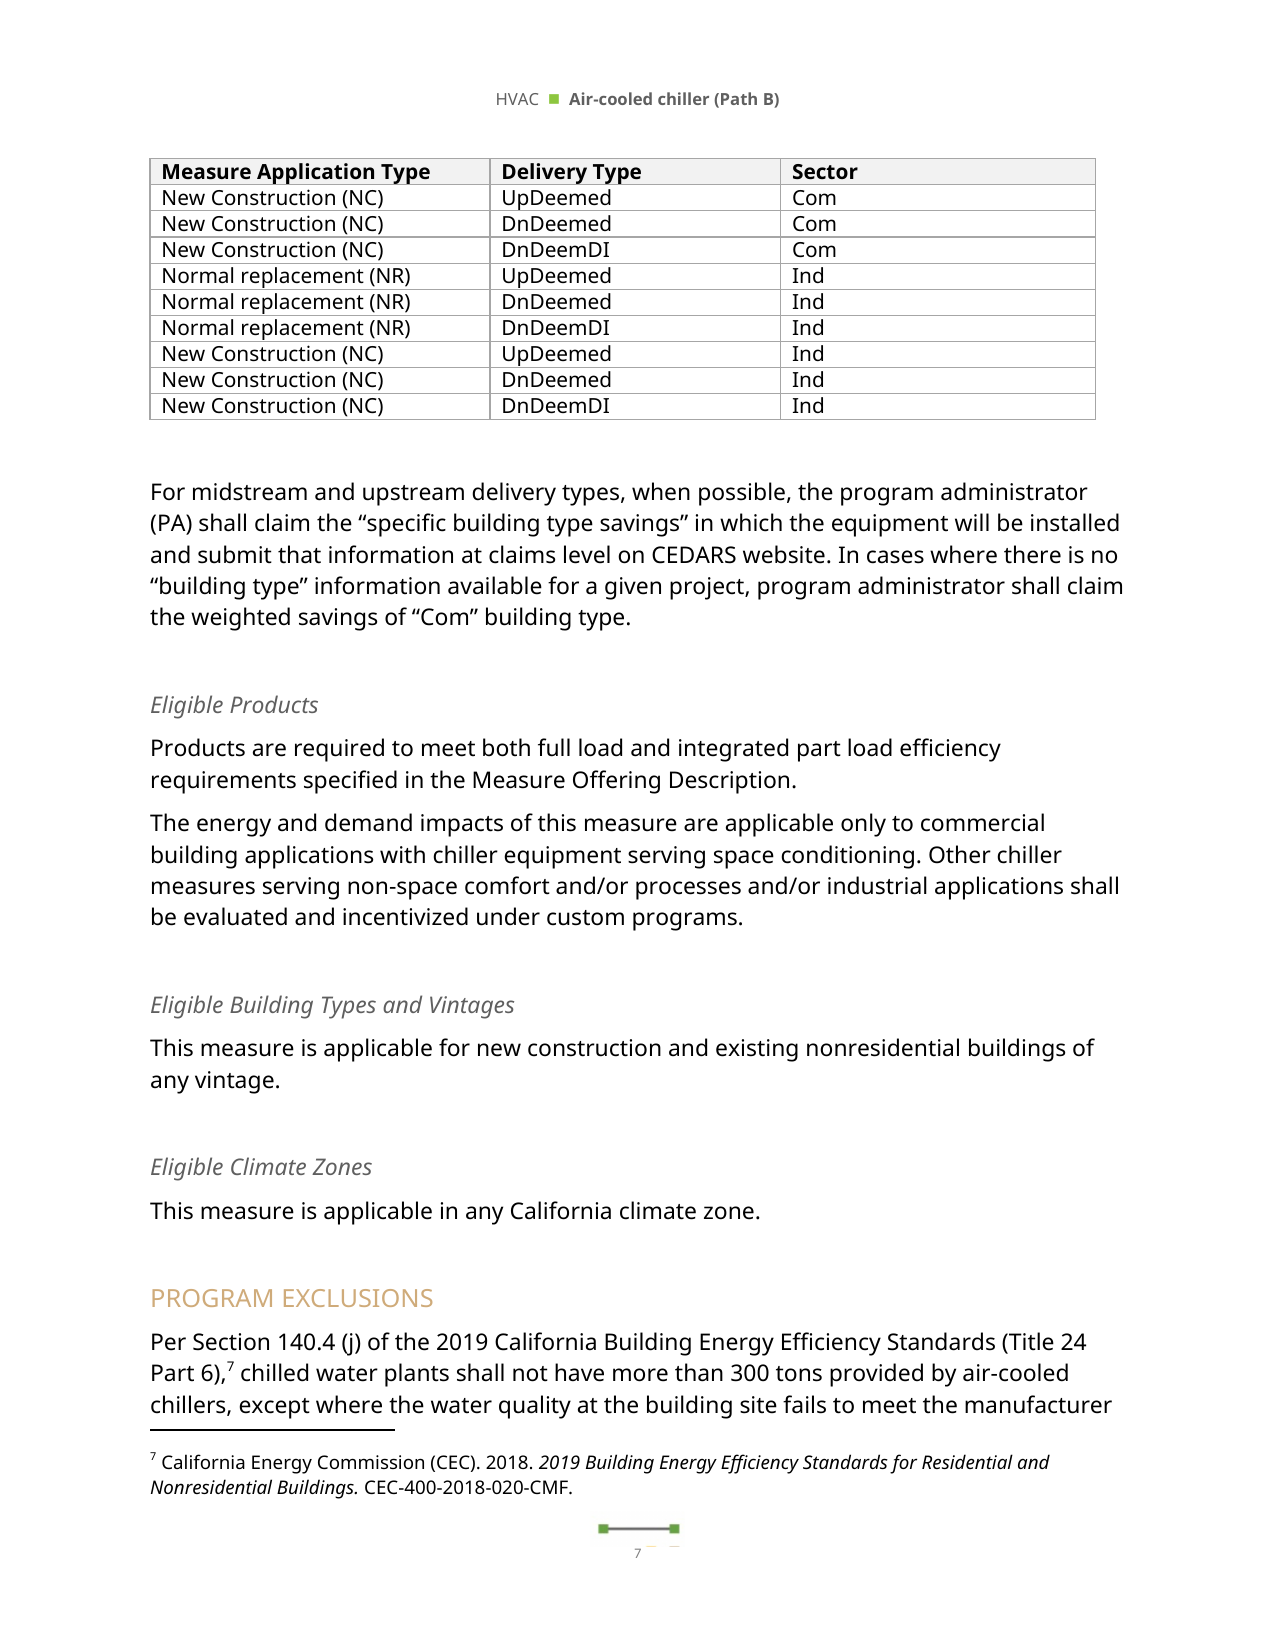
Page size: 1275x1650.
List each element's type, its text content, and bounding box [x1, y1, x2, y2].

subtitle Eligible Building Types and Vintages [150, 988, 1125, 1020]
subtitle Eligible Products [150, 688, 1125, 720]
table_cell DnDeemDI [491, 394, 780, 419]
table_cell DnDeemDI [491, 238, 780, 262]
table_cell New Construction (NC) [151, 238, 489, 262]
table_cell Ind [781, 394, 1095, 419]
picture [589, 1512, 684, 1547]
text This measure is applicable in any California climate zone. [150, 1195, 1125, 1226]
table_cell Ind [781, 368, 1095, 393]
table_cell UpDeemed [491, 264, 780, 288]
table_cell New Construction (NC) [151, 342, 489, 367]
table_cell Com [781, 185, 1095, 210]
list The energy and demand impacts of this measure are applicable only to commercial building applications with chiller equipment serving space conditioning. Other chiller measures serving non-space comfort and/or processes and/or industrial applications shall be evaluated and incentivized under custom programs. [150, 807, 1125, 932]
table_cell UpDeemed [491, 342, 780, 367]
table_cell New Construction (NC) [151, 368, 489, 393]
table_cell Normal replacement (NR) [151, 316, 489, 341]
table_cell DnDeemDI [491, 316, 780, 341]
table_header Sector [781, 159, 1095, 184]
table_cell New Construction (NC) [151, 211, 489, 236]
table_cell UpDeemed [491, 185, 780, 210]
table_cell DnDeemed [491, 368, 780, 393]
subtitle Program Exclusions [150, 1282, 1125, 1313]
table_cell Com [781, 211, 1095, 236]
table_cell Ind [781, 290, 1095, 314]
table_header Delivery Type [491, 159, 780, 184]
table_cell DnDeemed [491, 290, 780, 314]
table_cell Normal replacement (NR) [151, 290, 489, 314]
table_cell Normal replacement (NR) [151, 264, 489, 288]
table_cell Com [781, 238, 1095, 262]
text This measure is applicable for new construction and existing nonresidential buildings of any vintage. [150, 1032, 1125, 1095]
table_cell Ind [781, 342, 1095, 367]
table_cell New Construction (NC) [151, 394, 489, 419]
subtitle Eligible Climate Zones [150, 1151, 1125, 1182]
table_cell DnDeemed [491, 211, 780, 236]
table_header Measure Application Type [151, 159, 489, 184]
table_cell Ind [781, 316, 1095, 341]
text Products are required to meet both full load and integrated part load efficiency requirements specified in the Measure Offering Description. [150, 732, 1125, 795]
table_cell Ind [781, 264, 1095, 288]
text For midstream and upstream delivery types, when possible, the program administrator (PA) shall claim the “specific building type savings” in which the equipment will be installed and submit that information at claims level on CEDARS website. In cases where there is no “building type” information available for a given project, program administrator shall claim the weighted savings of “Com” building type. [150, 476, 1125, 632]
table_cell New Construction (NC) [151, 185, 489, 210]
